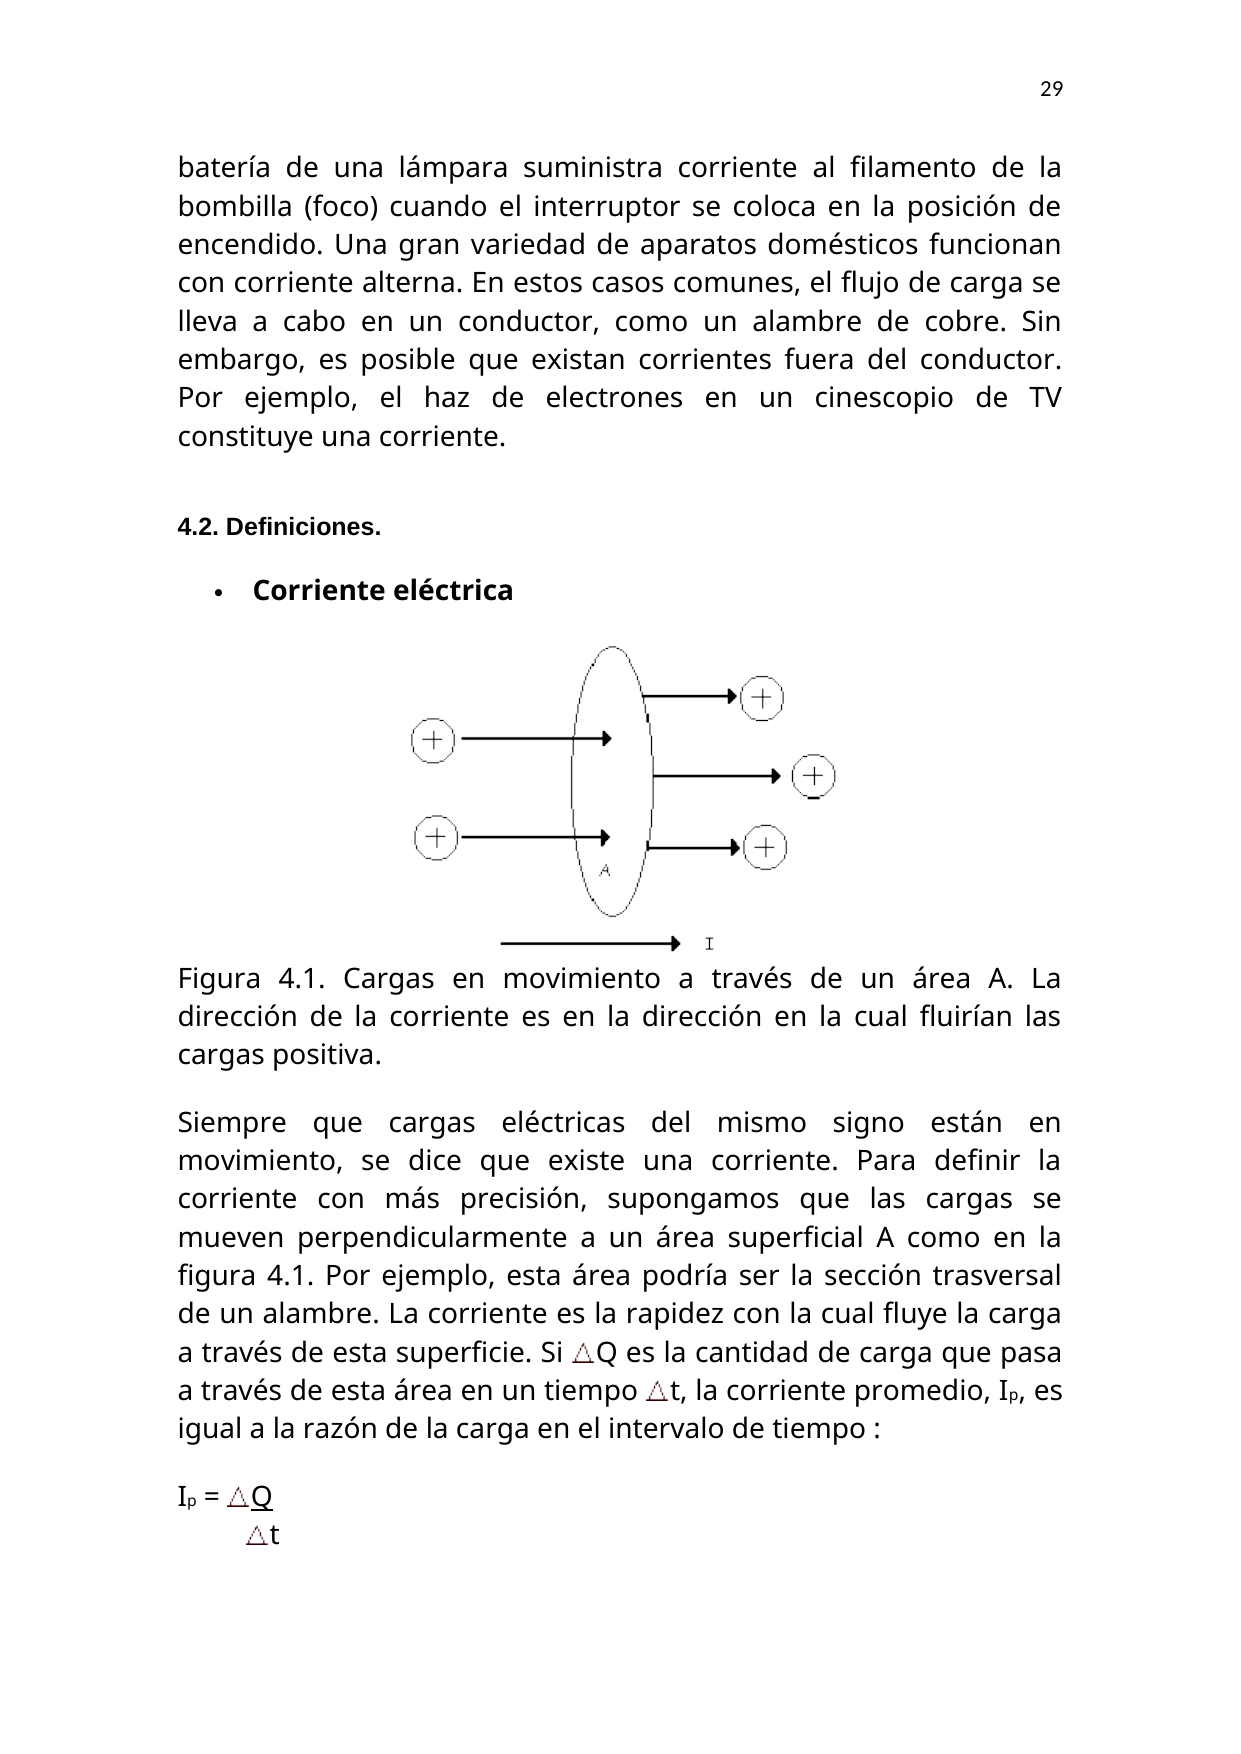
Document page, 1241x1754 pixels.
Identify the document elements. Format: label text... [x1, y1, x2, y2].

text 4.2. Definiciones. [177, 483, 1063, 541]
text Figura 4.1. Cargas en movimiento a través de un área A. La dirección de la corriente es en la dirección en la cual fluirían las cargas positiva. [177, 958, 1063, 1073]
picture [572, 1338, 596, 1363]
text Siempre que cargas eléctricas del mismo signo están en movimiento, se dice que existe una corriente. Para definir la corriente con más precisión, supongamos que las cargas se mueven perpendicularmente a un área superficial A como en la figura 4.1. Por ejemplo, esta área podría ser la sección trasversal de un alambre. La corriente es la rapidez con la cual fluye la carga a través de esta superficie. Si Q es la cantidad de carga que pasa a través de esta área en un tiempo t, la corriente promedio, Ip, es igual a la razón de la carga en el intervalo de tiempo : [177, 1102, 1063, 1447]
picture [646, 1377, 670, 1401]
picture [227, 1482, 251, 1507]
text Ip = Q t [177, 1476, 1063, 1553]
picture [402, 637, 839, 958]
picture [246, 1521, 270, 1545]
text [177, 148, 1063, 454]
list Corriente eléctrica [215, 570, 1063, 608]
